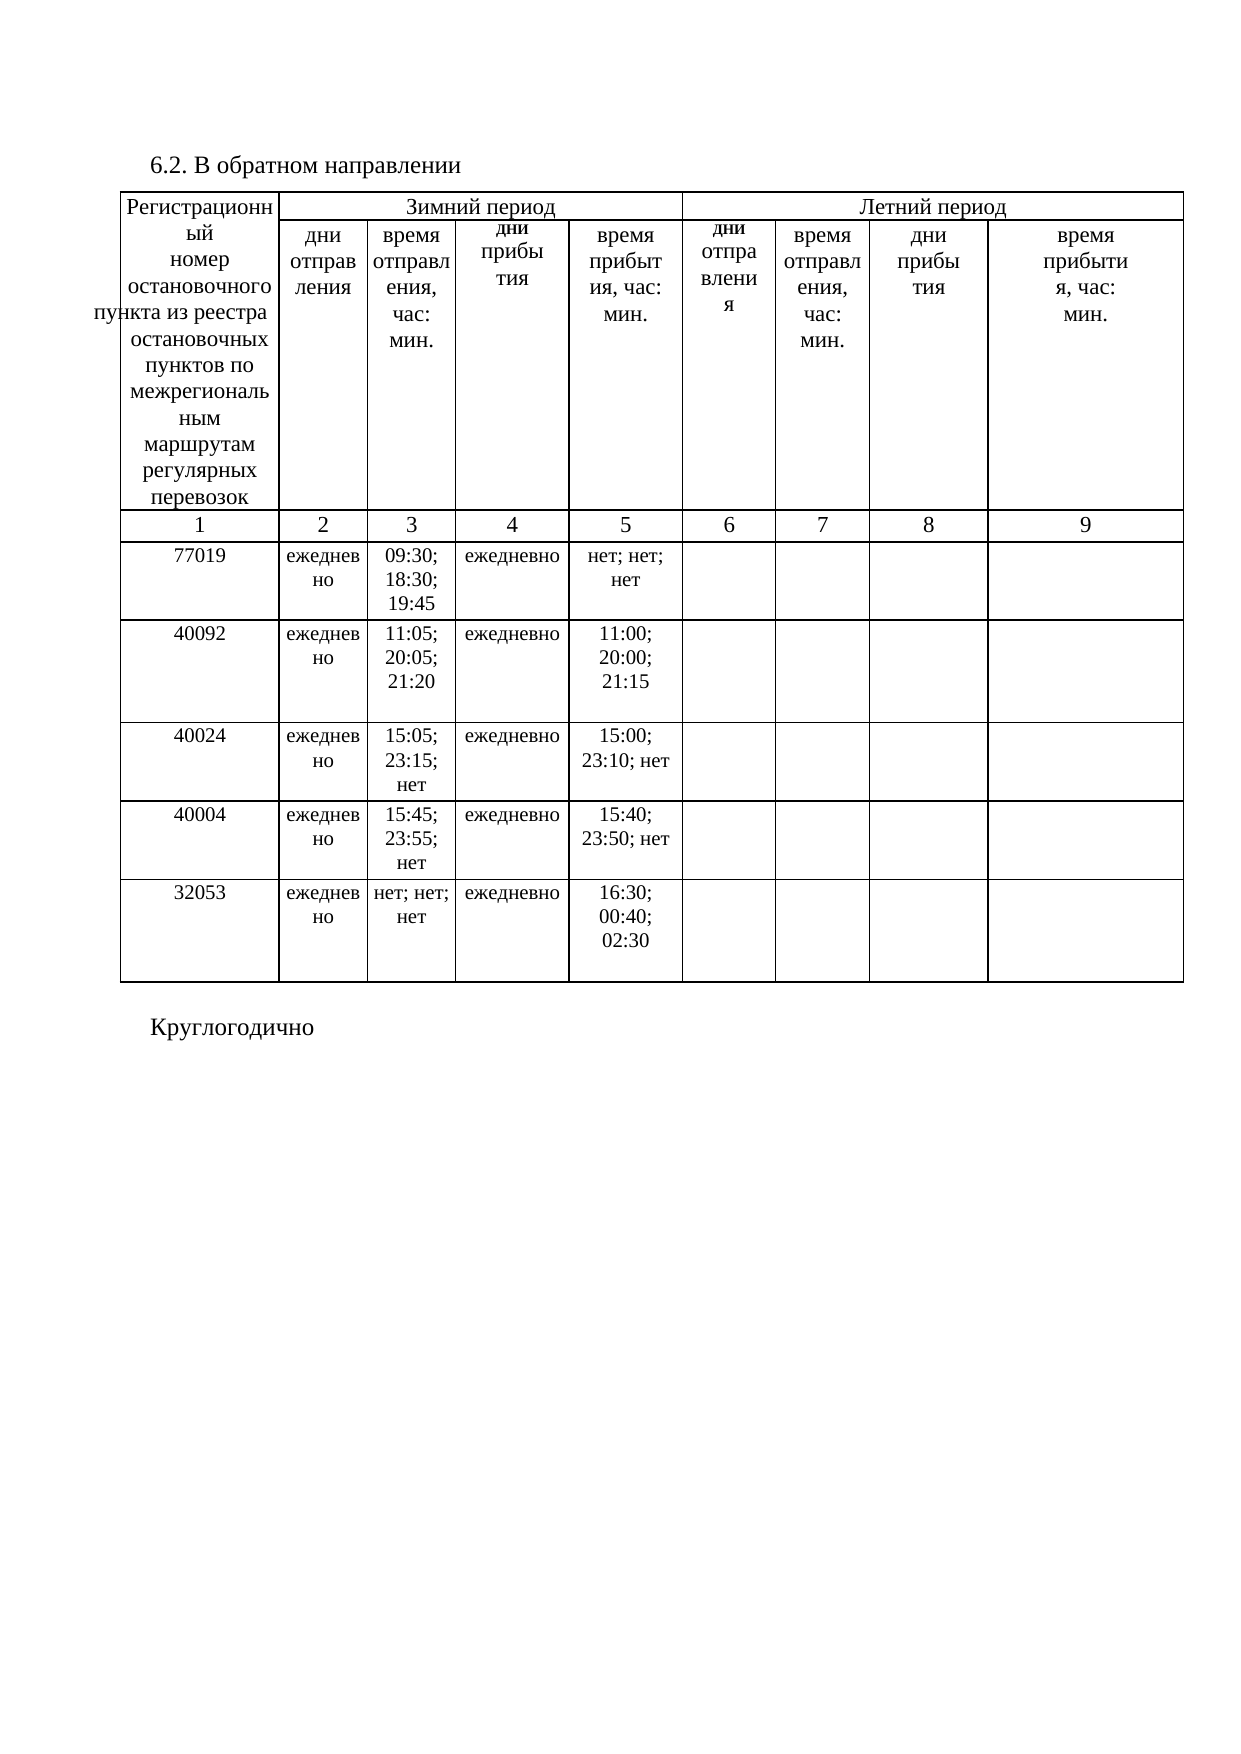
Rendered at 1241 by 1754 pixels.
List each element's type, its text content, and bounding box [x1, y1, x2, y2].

table_cell [870, 880, 987, 981]
table_cell ежедневно [280, 543, 367, 619]
table_cell ДНИ отпра влени я [683, 221, 775, 509]
table_cell [989, 543, 1183, 619]
table_header Зимний период [280, 193, 682, 219]
table_cell 16:30; 00:40; 02:30 [570, 880, 682, 981]
table_cell [776, 723, 869, 800]
table_cell время прибыт ия, час: мин. [570, 221, 682, 509]
table_cell [870, 621, 987, 722]
table_cell ДНИ прибы тия [456, 221, 568, 509]
table_cell дни отправ ления [280, 221, 367, 509]
table_cell [683, 723, 775, 800]
table_cell [776, 802, 869, 879]
table_cell 7 [776, 511, 869, 541]
table_cell ежедневно [456, 543, 568, 619]
table_cell ежедневно [456, 880, 568, 981]
table_cell 8 [870, 511, 987, 541]
table_cell ежедневно [280, 802, 367, 879]
table_cell 15:05; 23:15; нет [368, 723, 455, 800]
table_cell 9 [989, 511, 1183, 541]
table_cell 3 [368, 511, 455, 541]
table_cell [683, 621, 775, 722]
table_cell ежедневно [456, 802, 568, 879]
table_cell [989, 802, 1183, 879]
table_cell [870, 543, 987, 619]
table_cell [870, 723, 987, 800]
table_cell нет; нет; нет [368, 880, 455, 981]
table_cell [776, 621, 869, 722]
table_cell время отправл ения, час: мин. [368, 221, 455, 509]
table_cell 15:45; 23:55; нет [368, 802, 455, 879]
table_cell 5 [570, 511, 682, 541]
table_cell время прибыти я, час: мин. [989, 221, 1183, 509]
table_cell 32053 [121, 880, 278, 981]
table_cell 09:30; 18:30; 19:45 [368, 543, 455, 619]
table_cell время отправл ения, час: мин. [776, 221, 869, 509]
table_cell 15:00; 23:10; нет [570, 723, 682, 800]
table_cell 15:40; 23:50; нет [570, 802, 682, 879]
table_cell 4 [456, 511, 568, 541]
table_cell ежедневно [456, 723, 568, 800]
table_cell ежедневно [456, 621, 568, 722]
table_cell дни прибы тия [870, 221, 987, 509]
text 6.2. В обратном направлении [150, 150, 1090, 179]
table_cell 40092 [121, 621, 278, 722]
table_cell 11:00; 20:00; 21:15 [570, 621, 682, 722]
text Круглогодично [150, 1012, 1090, 1040]
table_cell [989, 723, 1183, 800]
table_cell 40024 [121, 723, 278, 800]
table_cell 77019 [121, 543, 278, 619]
table_cell [683, 802, 775, 879]
table_cell [989, 621, 1183, 722]
table_cell 1 [121, 511, 278, 541]
table_header Летний период [683, 193, 1183, 219]
table_cell [989, 880, 1183, 981]
table_cell [870, 802, 987, 879]
table_cell ежедневно [280, 880, 367, 981]
table_cell [683, 543, 775, 619]
table_cell нет; нет; нет [570, 543, 682, 619]
table_cell [776, 543, 869, 619]
table_cell 2 [280, 511, 367, 541]
table_cell 11:05; 20:05; 21:20 [368, 621, 455, 722]
table_cell [683, 880, 775, 981]
table_cell 40004 [121, 802, 278, 879]
table_cell ежедневно [280, 723, 367, 800]
table_cell ежедневно [280, 621, 367, 722]
table_cell [776, 880, 869, 981]
table_cell 6 [683, 511, 775, 541]
table_header Регистрационный номер остановочного пункта из реестра остановочных пунктов по межрегиональным маршрутам регулярных перевозок [121, 193, 278, 509]
